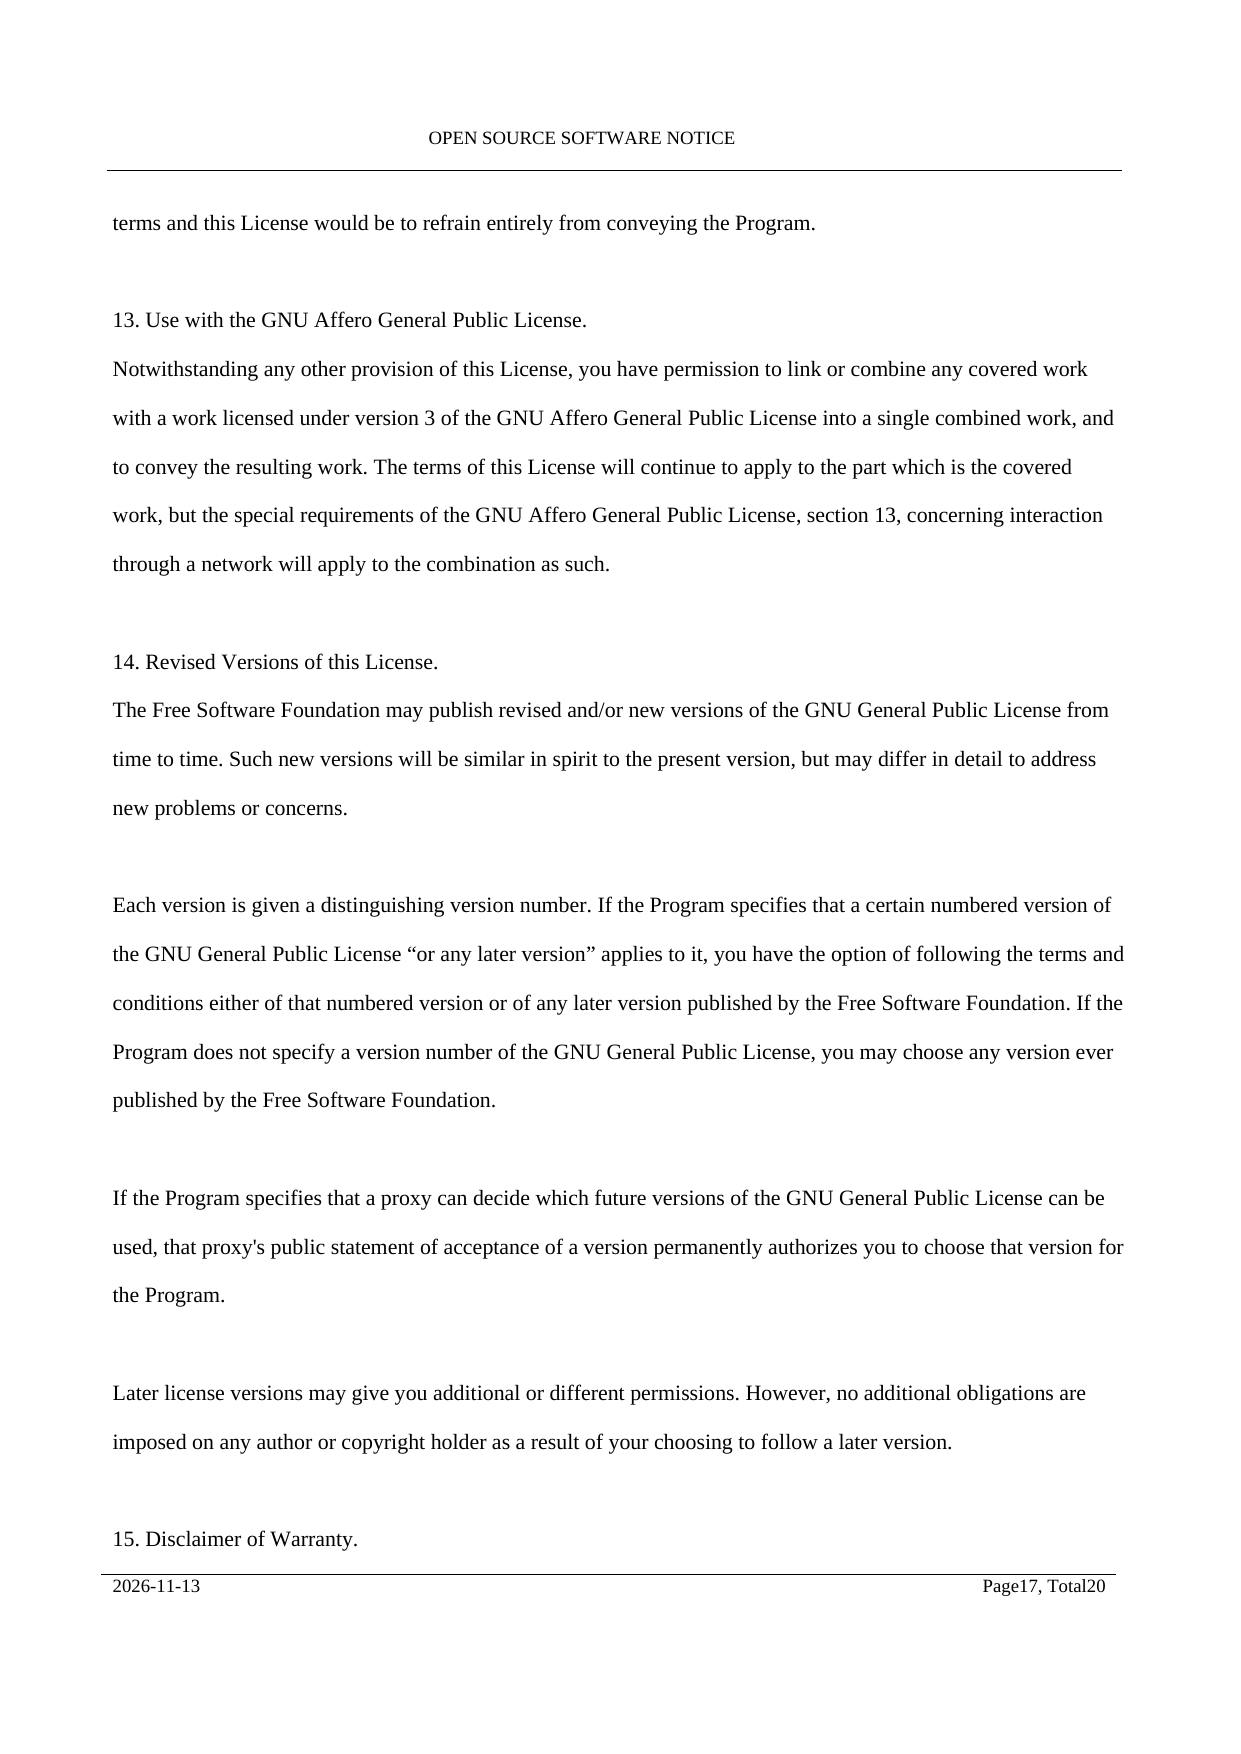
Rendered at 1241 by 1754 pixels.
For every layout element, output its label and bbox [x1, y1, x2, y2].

text [112, 206, 1128, 1555]
